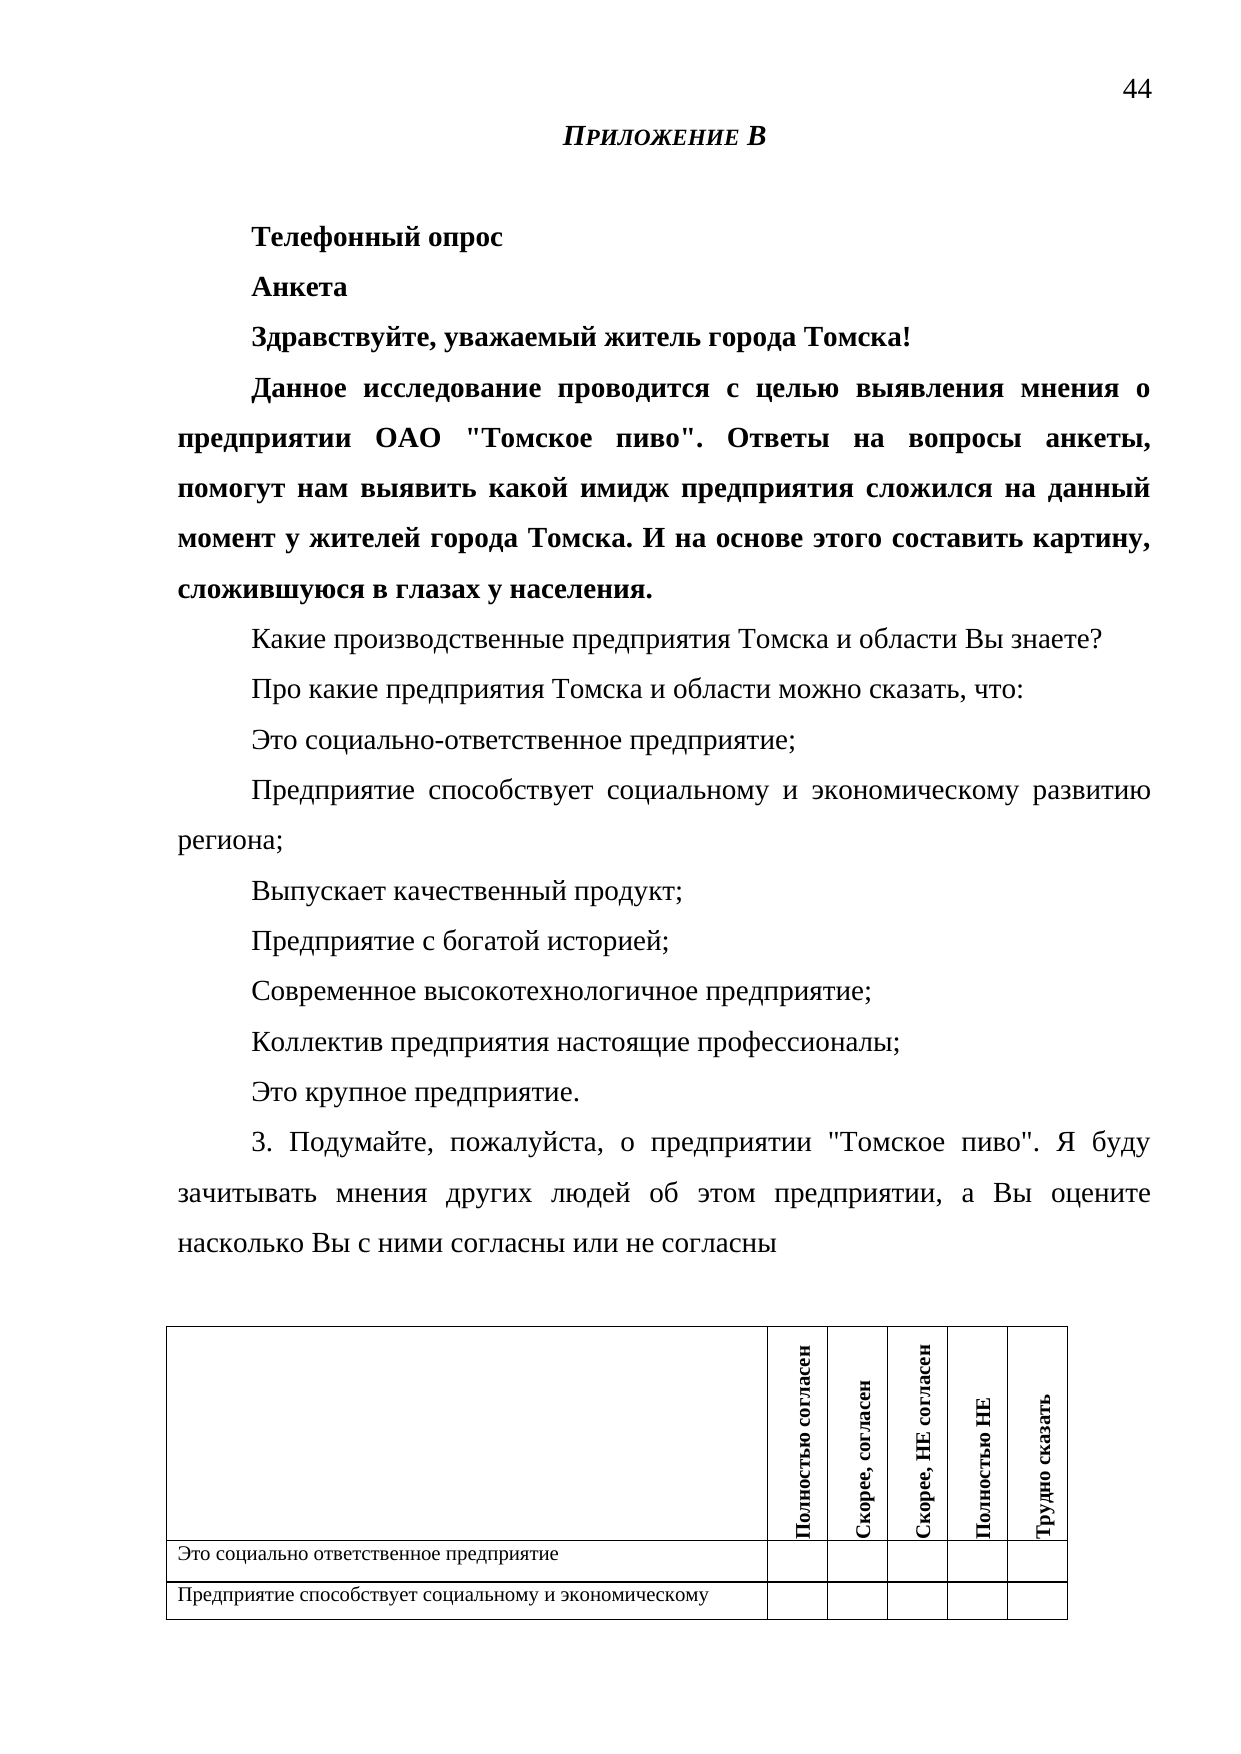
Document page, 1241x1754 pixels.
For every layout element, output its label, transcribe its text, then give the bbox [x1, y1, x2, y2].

text Предприятие с богатой историей; [177, 923, 1152, 957]
table_header Трудно сказать [1008, 1327, 1067, 1540]
table_header [167, 1327, 767, 1540]
subtitle Приложение В [177, 118, 1152, 152]
table_header Полностью НЕ согласен [948, 1327, 1007, 1540]
text Про какие предприятия Томска и области можно сказать, что: [177, 672, 1152, 705]
text Предприятие способствует социальному и экономическому развитию региона; [177, 772, 1152, 856]
table_cell [1008, 1583, 1067, 1618]
text Какие производственные предприятия Томска и области Вы знаете? [177, 621, 1152, 655]
table_cell [948, 1541, 1007, 1581]
text Телефонный опрос [177, 219, 1152, 252]
text Здравствуйте, уважаемый житель города Томска! [177, 319, 1152, 353]
text Современное высокотехнологичное предприятие; [177, 973, 1152, 1007]
text Это социально-ответственное предприятие; [177, 722, 1152, 755]
text Это крупное предприятие. [177, 1074, 1152, 1108]
text Данное исследование проводится с целью выявления мнения о предприятии ОАО "Томское пиво". Ответы на вопросы анкеты, помогут нам выявить какой имидж предприятия сложился на данный момент у жителей города Томска. И на основе этого составить картину, сложившуюся в глазах у населения. [177, 370, 1152, 604]
table_cell [828, 1541, 887, 1581]
table_header Скорее, НЕ согласен [888, 1327, 947, 1540]
table_cell [768, 1583, 827, 1618]
text Коллектив предприятия настоящие профессионалы; [177, 1024, 1152, 1057]
table_cell [888, 1583, 947, 1618]
table_header Скорее, согласен [828, 1327, 887, 1540]
table_cell [888, 1541, 947, 1581]
text Анкета [177, 269, 1152, 303]
table_cell [768, 1541, 827, 1581]
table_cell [167, 1583, 767, 1618]
table_cell [1008, 1541, 1067, 1581]
table_cell Это социально ответственное предприятие [167, 1541, 767, 1581]
table_header Полностью согласен [768, 1327, 827, 1540]
text 3. Подумайте, пожалуйста, о предприятии "Томское пиво". Я буду зачитывать мнения других людей об этом предприятии, а Вы оцените насколько Вы с ними согласны или не согласны [177, 1124, 1152, 1258]
text Выпускает качественный продукт; [177, 873, 1152, 906]
table_cell [828, 1583, 887, 1618]
table_cell [948, 1583, 1007, 1618]
